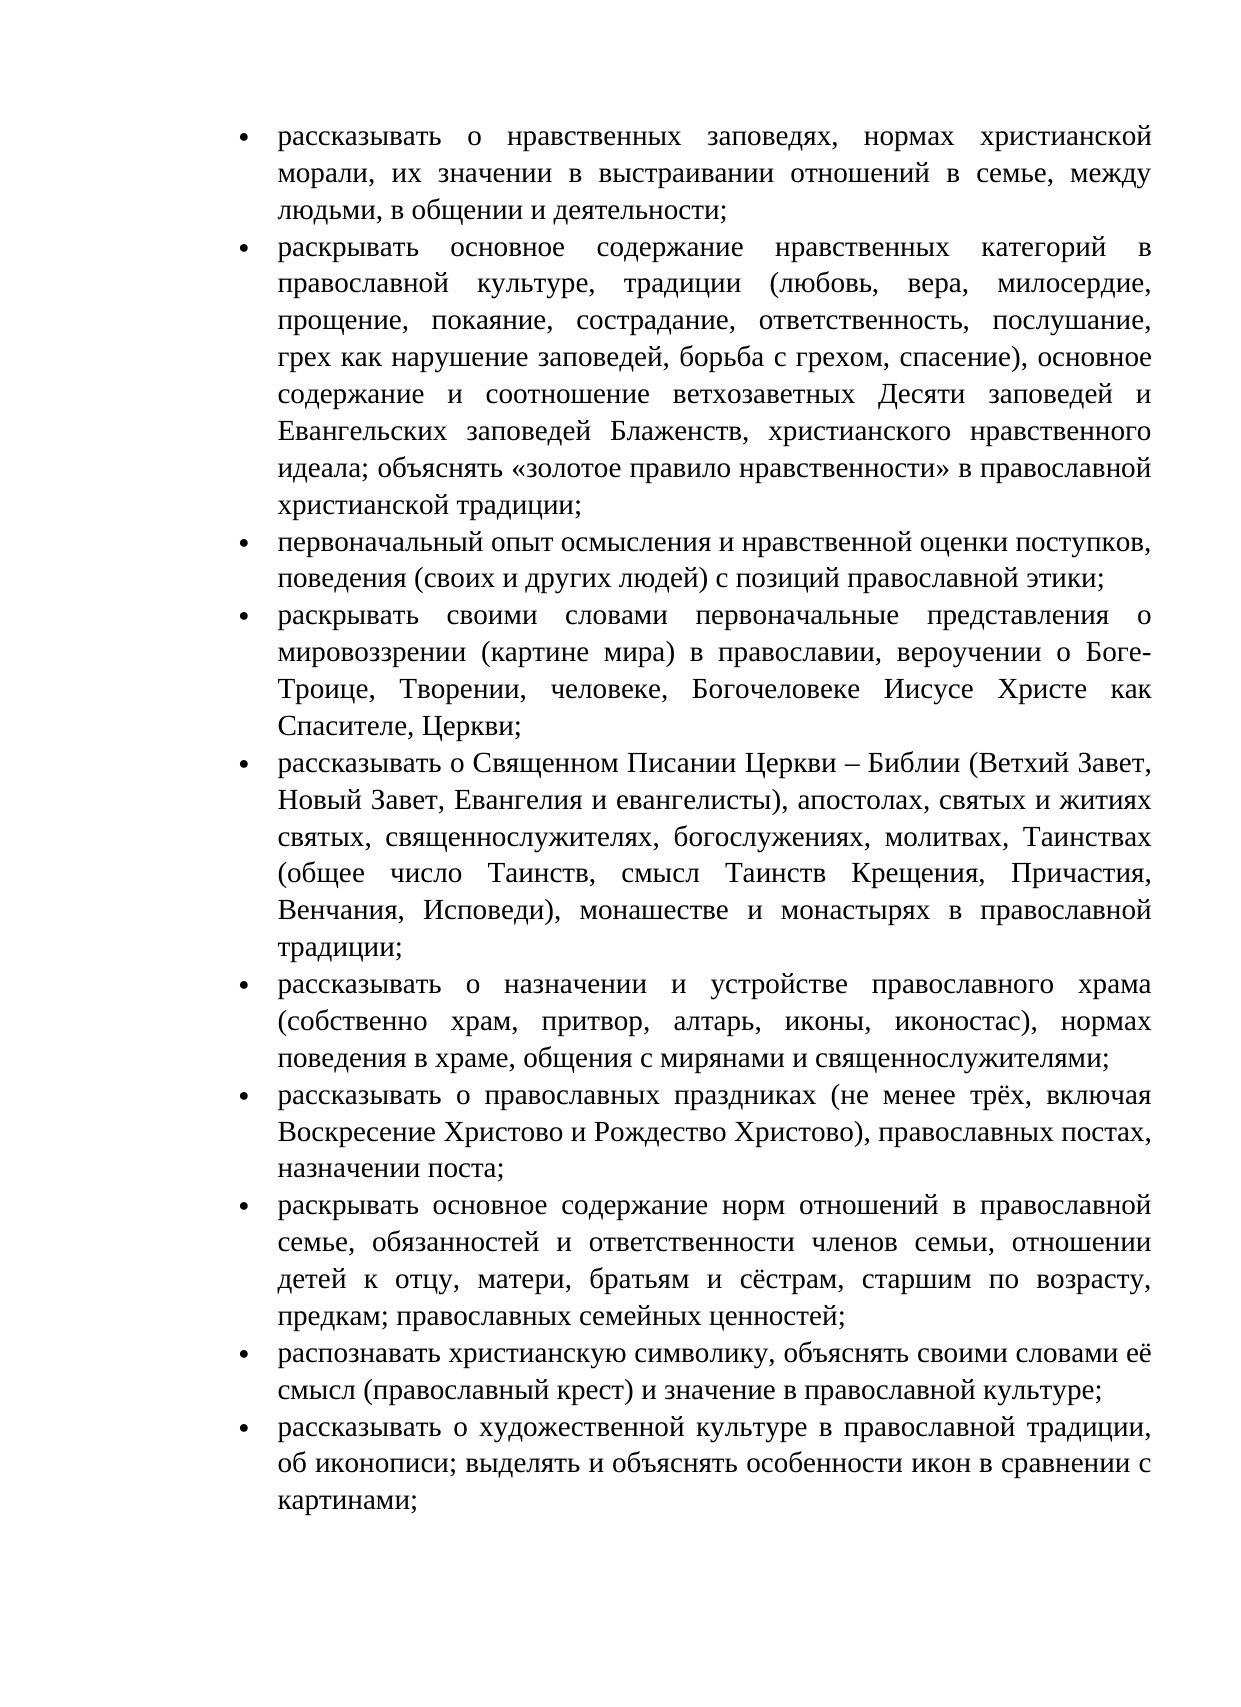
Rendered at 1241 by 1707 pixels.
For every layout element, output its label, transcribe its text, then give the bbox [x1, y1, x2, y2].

list рассказывать о назначении и устройстве православного храма (собственно храм, притвор, алтарь, иконы, иконостас), нормах поведения в храме, общения с мирянами и священнослужителями; [240, 966, 1152, 1073]
list раскрывать основное содержание норм отношений в православной семье, обязанностей и ответственности членов семьи, отношении детей к отцу, матери, братьям и сёстрам, старшим по возрасту, предкам; православных семейных ценностей; [240, 1187, 1152, 1332]
list рассказывать о Священном Писании Церкви – Библии (Ветхий Завет, Новый Завет, Евангелия и евангелисты), апостолах, святых и житиях святых, священнослужителях, богослужениях, молитвах, Таинствах (общее число Таинств, смысл Таинств Крещения, Причастия, Венчания, Исповеди), монашестве и монастырях в православной традиции; [240, 745, 1152, 963]
list распознавать христианскую символику, объяснять своими словами её смысл (православный крест) и значение в православной культуре; [240, 1335, 1152, 1405]
list рассказывать о художественной культуре в православной традиции, об иконописи; выделять и объяснять особенности икон в сравнении с картинами; [240, 1409, 1152, 1516]
list раскрывать основное содержание нравственных категорий в православной культуре, традиции (любовь, вера, милосердие, прощение, покаяние, сострадание, ответственность, послушание, грех как нарушение заповедей, борьба с грехом, спасение), основное содержание и соотношение ветхозаветных Десяти заповедей и Евангельских заповедей Блаженств, христианского нравственного идеала; объяснять «золотое правило нравственности» в православной христианской традиции; [240, 229, 1152, 520]
list раскрывать своими словами первоначальные представления о мировоззрении (картине мира) в православии, вероучении о Боге-Троице, Творении, человеке, Богочеловеке Иисусе Христе как Спасителе, Церкви; [240, 597, 1152, 742]
list рассказывать о православных праздниках (не менее трёх, включая Воскресение Христово и Рождество Христово), православных постах, назначении поста; [240, 1077, 1152, 1184]
list первоначальный опыт осмысления и нравственной оценки поступков, поведения (своих и других людей) с позиций православной этики; [240, 524, 1152, 594]
list рассказывать о нравственных заповедях, нормах христианской морали, их значении в выстраивании отношений в семье, между людьми, в общении и деятельности; [240, 118, 1152, 225]
